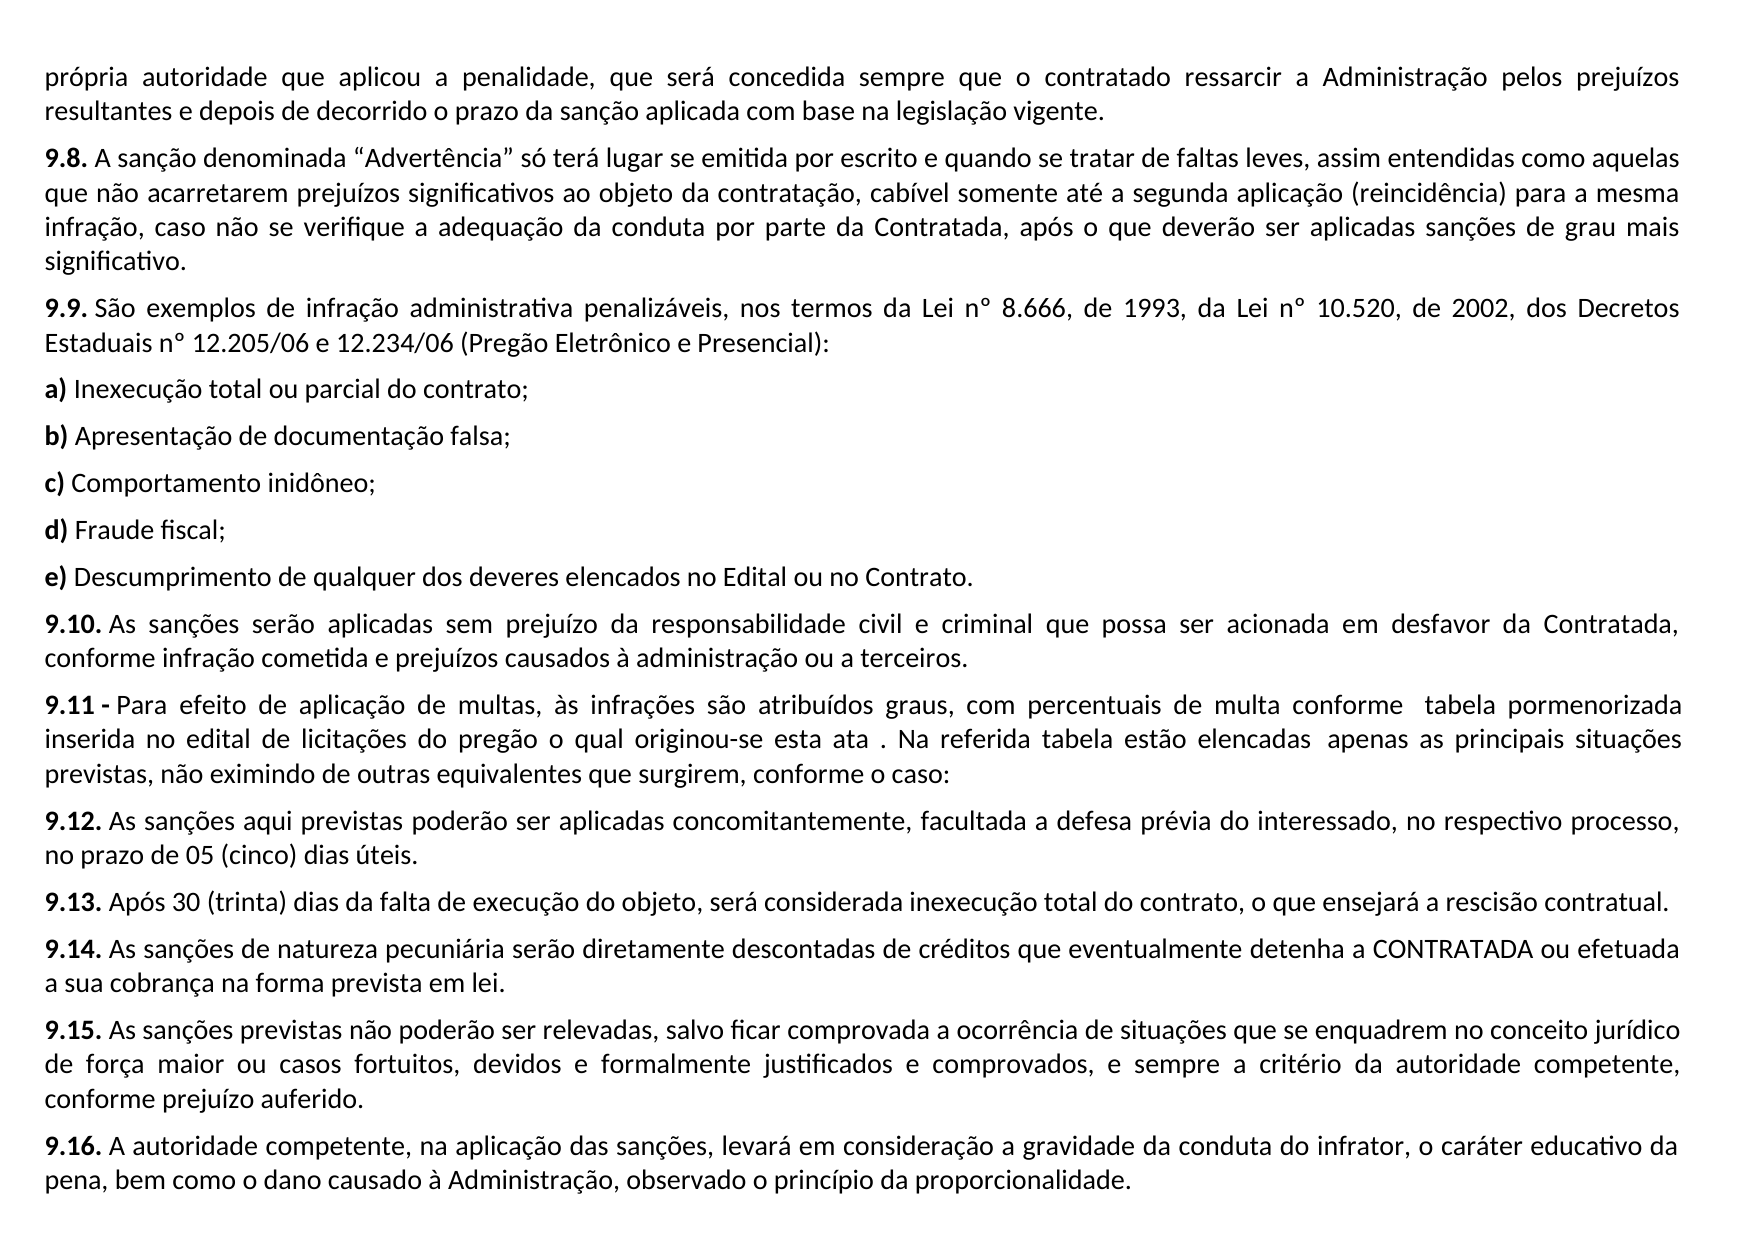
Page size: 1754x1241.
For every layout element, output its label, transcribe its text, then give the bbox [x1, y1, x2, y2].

text 9.16. A autoridade competente, na aplicação das sanções, levará em consideração a gravidade da conduta do infrator, o caráter educativo da pena, bem como o dano causado à Administração, observado o princípio da proporcionalidade. [44, 1128, 1682, 1197]
text 9.15. As sanções previstas não poderão ser relevadas, salvo ficar comprovada a ocorrência de situações que se enquadrem no conceito jurídico de força maior ou casos fortuitos, devidos e formalmente justificados e comprovados, e sempre a critério da autoridade competente, conforme prejuízo auferido. [44, 1012, 1682, 1115]
text b) Apresentação de documentação falsa; [44, 418, 1682, 453]
text 9.11 - Para efeito de aplicação de multas, às infrações são atribuídos graus, com percentuais de multa conforme tabela pormenorizada inserida no edital de licitações do pregão o qual originou-se esta ata . Na referida tabela estão elencadas apenas as principais situações previstas, não eximindo de outras equivalentes que surgirem, conforme o caso: [44, 687, 1682, 790]
text a) Inexecução total ou parcial do contrato; [44, 372, 1682, 406]
text 9.13. Após 30 (trinta) dias da falta de execução do objeto, será considerada inexecução total do contrato, o que ensejará a rescisão contratual. [44, 884, 1682, 918]
text c) Comportamento inidôneo; [44, 465, 1682, 500]
text 9.14. As sanções de natureza pecuniária serão diretamente descontadas de créditos que eventualmente detenha a CONTRATADA ou efetuada a sua cobrança na forma prevista em lei. [44, 931, 1682, 1000]
text d) Fraude fiscal; [44, 512, 1682, 547]
text 9.10. As sanções serão aplicadas sem prejuízo da responsabilidade civil e criminal que possa ser acionada em desfavor da Contratada, conforme infração cometida e prejuízos causados à administração ou a terceiros. [44, 606, 1682, 675]
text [44, 59, 1682, 128]
text 9.12. As sanções aqui previstas poderão ser aplicadas concomitantemente, facultada a defesa prévia do interessado, no respectivo processo, no prazo de 05 (cinco) dias úteis. [44, 803, 1682, 872]
text 9.8. A sanção denominada “Advertência” só terá lugar se emitida por escrito e quando se tratar de faltas leves, assim entendidas como aquelas que não acarretarem prejuízos significativos ao objeto da contratação, cabível somente até a segunda aplicação (reincidência) para a mesma infração, caso não se verifique a adequação da conduta por parte da Contratada, após o que deverão ser aplicadas sanções de grau mais significativo. [44, 140, 1682, 278]
text 9.9. São exemplos de infração administrativa penalizáveis, nos termos da Lei nº 8.666, de 1993, da Lei nº 10.520, de 2002, dos Decretos Estaduais nº 12.205/06 e 12.234/06 (Pregão Eletrônico e Presencial): [44, 290, 1682, 359]
text e) Descumprimento de qualquer dos deveres elencados no Edital ou no Contrato. [44, 559, 1682, 593]
